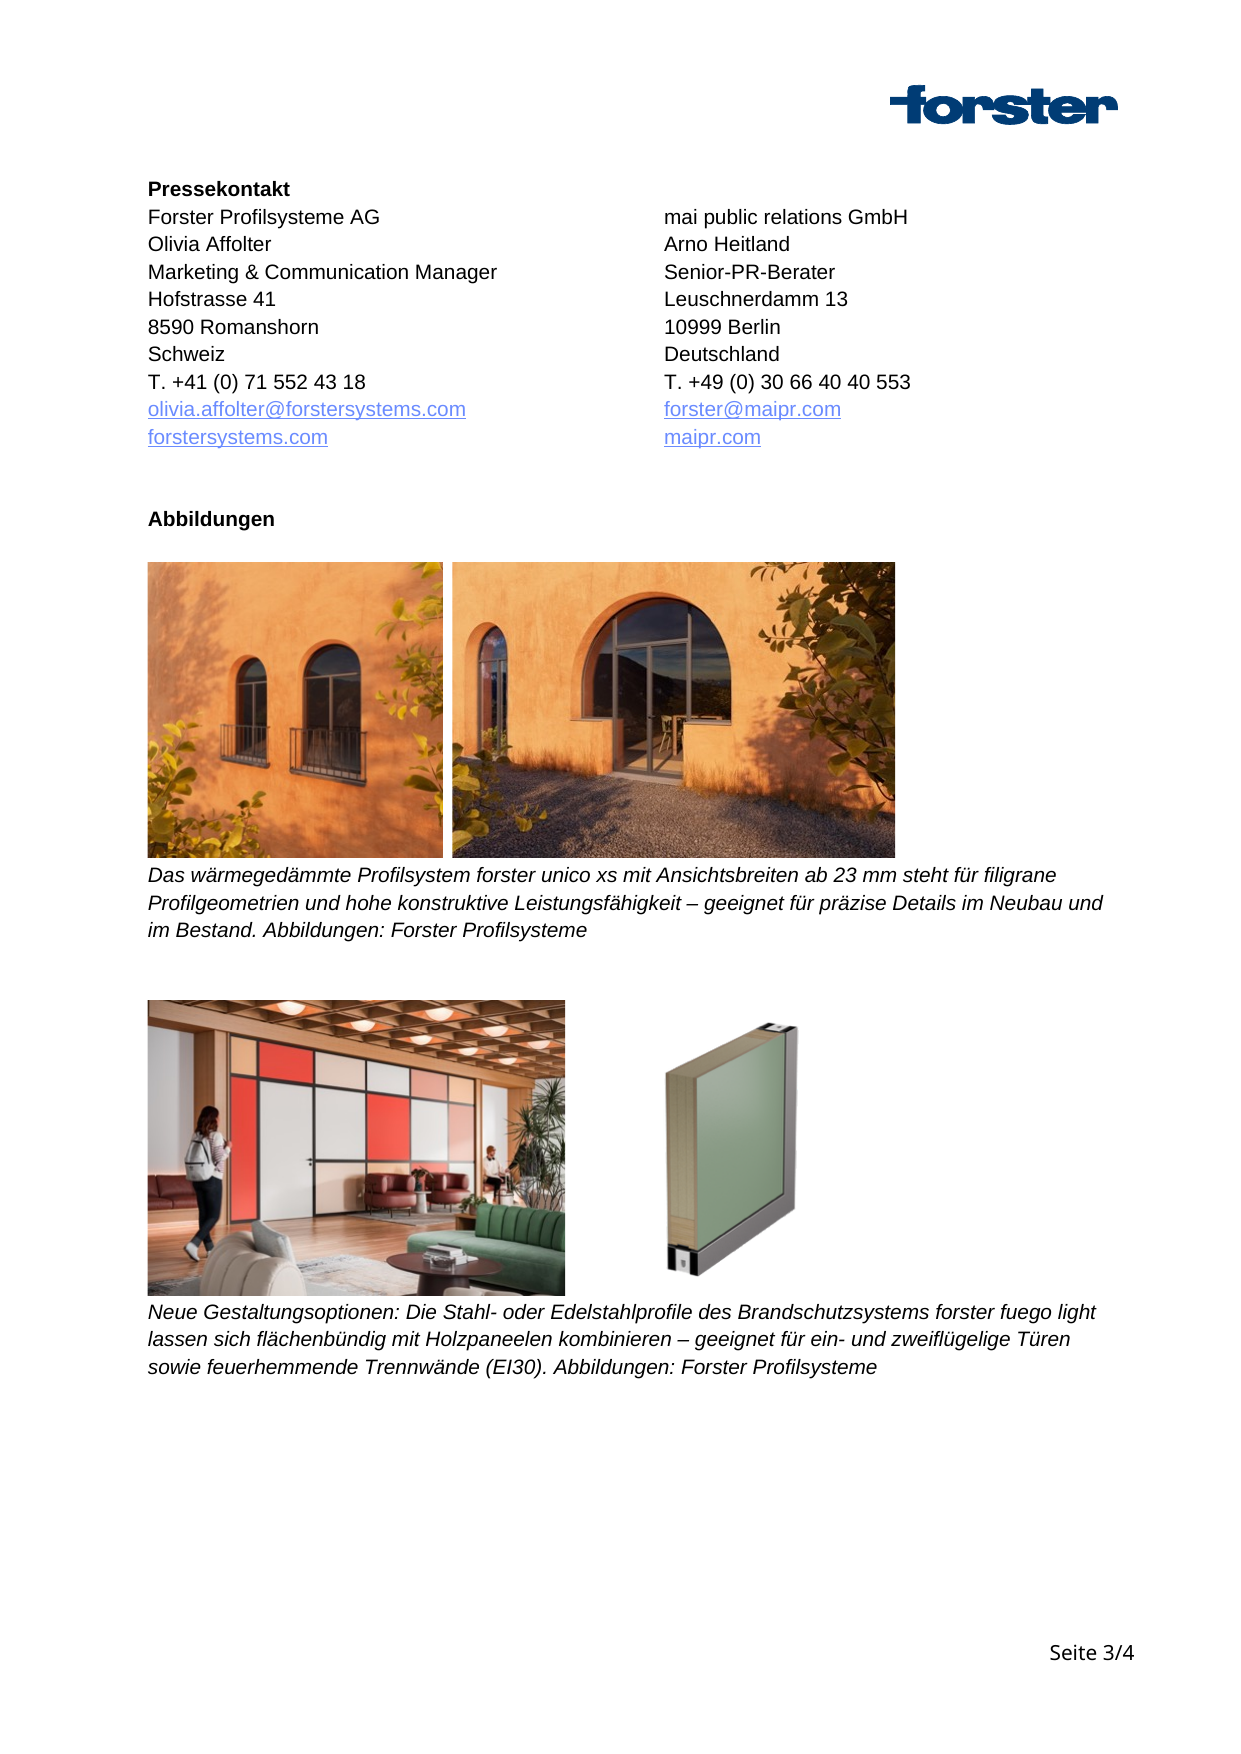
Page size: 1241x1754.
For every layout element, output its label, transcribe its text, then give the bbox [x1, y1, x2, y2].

picture [147, 562, 443, 858]
text Das wärmegedämmte Profilsystem forster unico xs mit Ansichtsbreiten ab 23 mm steht für filigrane Profilgeometrien und hohe konstruktive Leistungsfähigkeit – geeignet für präzise Details im Neubau und im Bestand. Abbildungen: Forster Profilsysteme [148, 863, 1122, 942]
text Schweiz Deutschland T. +41 (0) 71 552 43 18 T. +49 (0) 30 66 40 40 553 [148, 342, 1122, 394]
picture [147, 1000, 566, 1296]
text Olivia Affolter Arno Heitland Marketing & Communication Manager Senior-PR-Berater Hofstrasse 41 Leuschnerdamm 13 8590 Romanshorn 10999 Berlin [148, 232, 1122, 339]
text Forster Profilsysteme AG mai public relations GmbH [148, 205, 1122, 229]
text olivia.affolter@forstersystems.com forster@maipr.com [148, 397, 1122, 421]
text Abbildungen [148, 507, 1122, 531]
picture [452, 562, 896, 858]
text Neue Gestaltungsoptionen: Die Stahl- oder Edelstahlprofile des Brandschutzsystems forster fuego light lassen sich flächenbündig mit Holzpaneelen kombinieren – geeignet für ein- und zweiflügelige Türen sowie feuerhemmende Trennwände (EI30). Abbildungen: Forster Profilsysteme [148, 1299, 1122, 1378]
picture [576, 1000, 873, 1296]
text Pressekontakt [148, 177, 1122, 201]
text forstersystems.com maipr.com [148, 425, 1122, 449]
